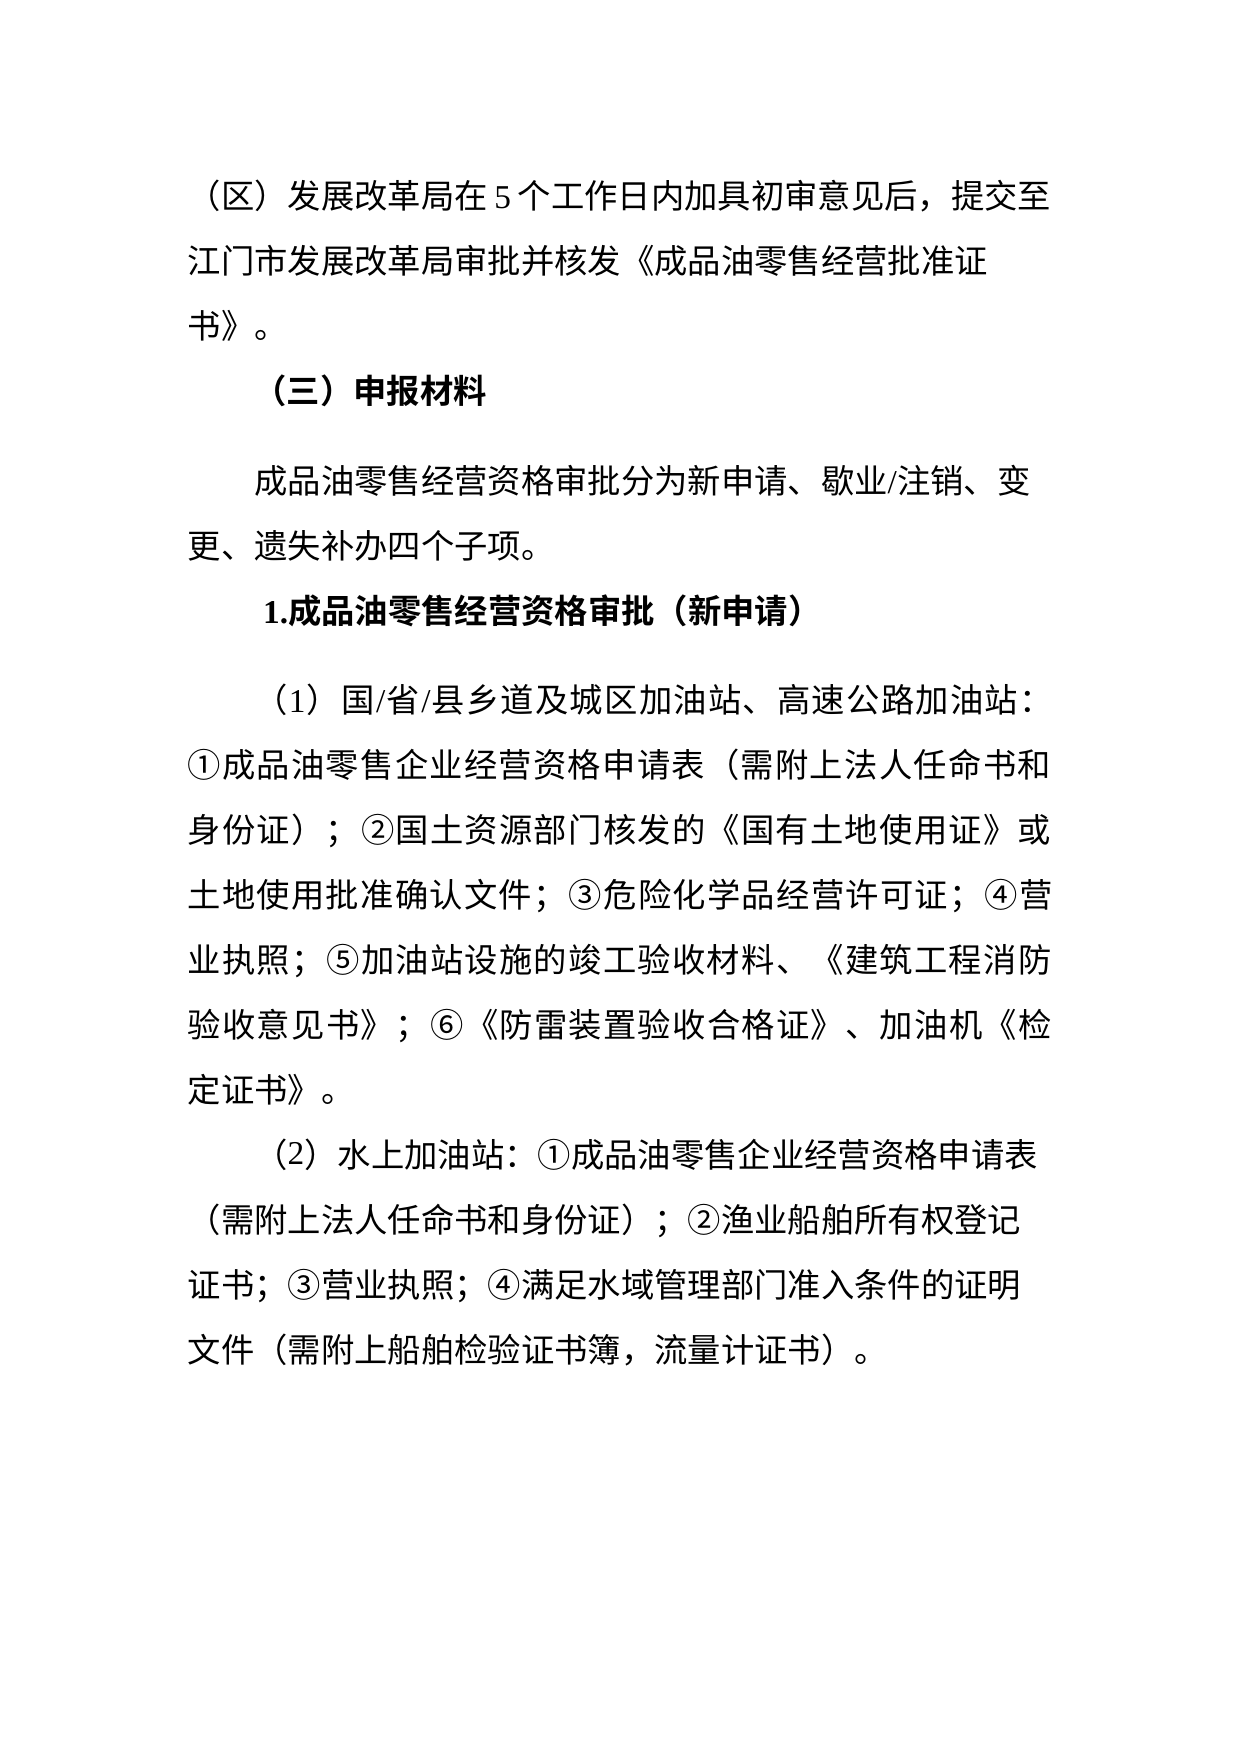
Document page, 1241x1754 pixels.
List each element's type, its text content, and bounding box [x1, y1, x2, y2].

subtitle 1.成品油零售经营资格审批（新申请） [187, 576, 1053, 641]
list 成品油零售经营资格审批分为新申请、歇业/注销、变更、遗失补办四个子项。 [187, 446, 1053, 576]
text （1）国/省/县乡道及城区加油站、高速公路加油站：①成品油零售企业经营资格申请表（需附上法人任命书和身份证）；②国土资源部门核发的《国有土地使用证》或土地使用批准确认文件；③危险化学品经营许可证；④营业执照；⑤加油站设施的竣工验收材料、《建筑工程消防验收意见书》；⑥《防雷装置验收合格证》、加油机《检定证书》。 [187, 665, 1053, 1120]
text （三）申报材料 [187, 357, 1053, 422]
text （2）水上加油站：①成品油零售企业经营资格申请表（需附上法人任命书和身份证）；②渔业船舶所有权登记证书；③营业执照；④满足水域管理部门准入条件的证明文件（需附上船舶检验证书簿，流量计证书）。 [187, 1120, 1053, 1380]
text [187, 162, 1053, 357]
